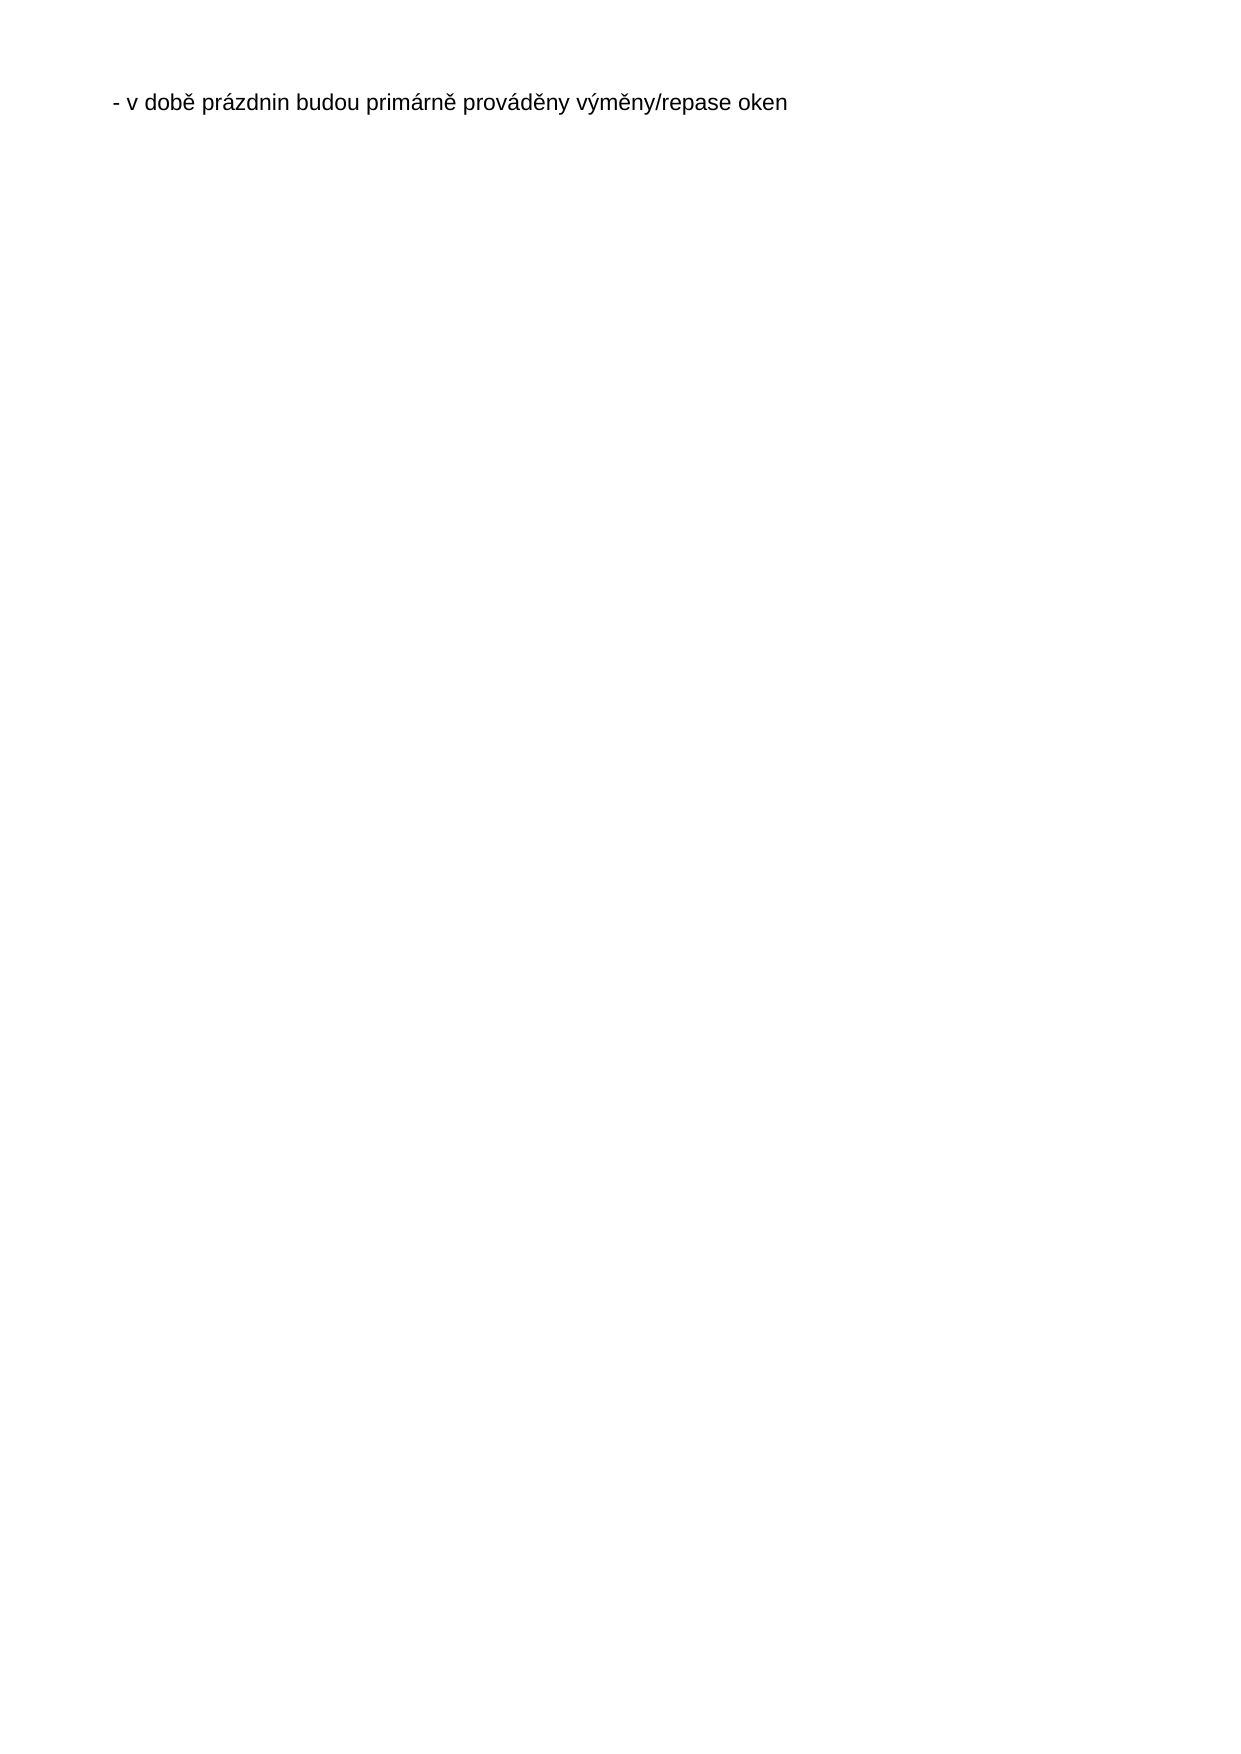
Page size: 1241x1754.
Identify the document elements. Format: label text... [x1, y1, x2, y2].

text - v době prázdnin budou primárně prováděny výměny/repase oken [112, 89, 1165, 115]
